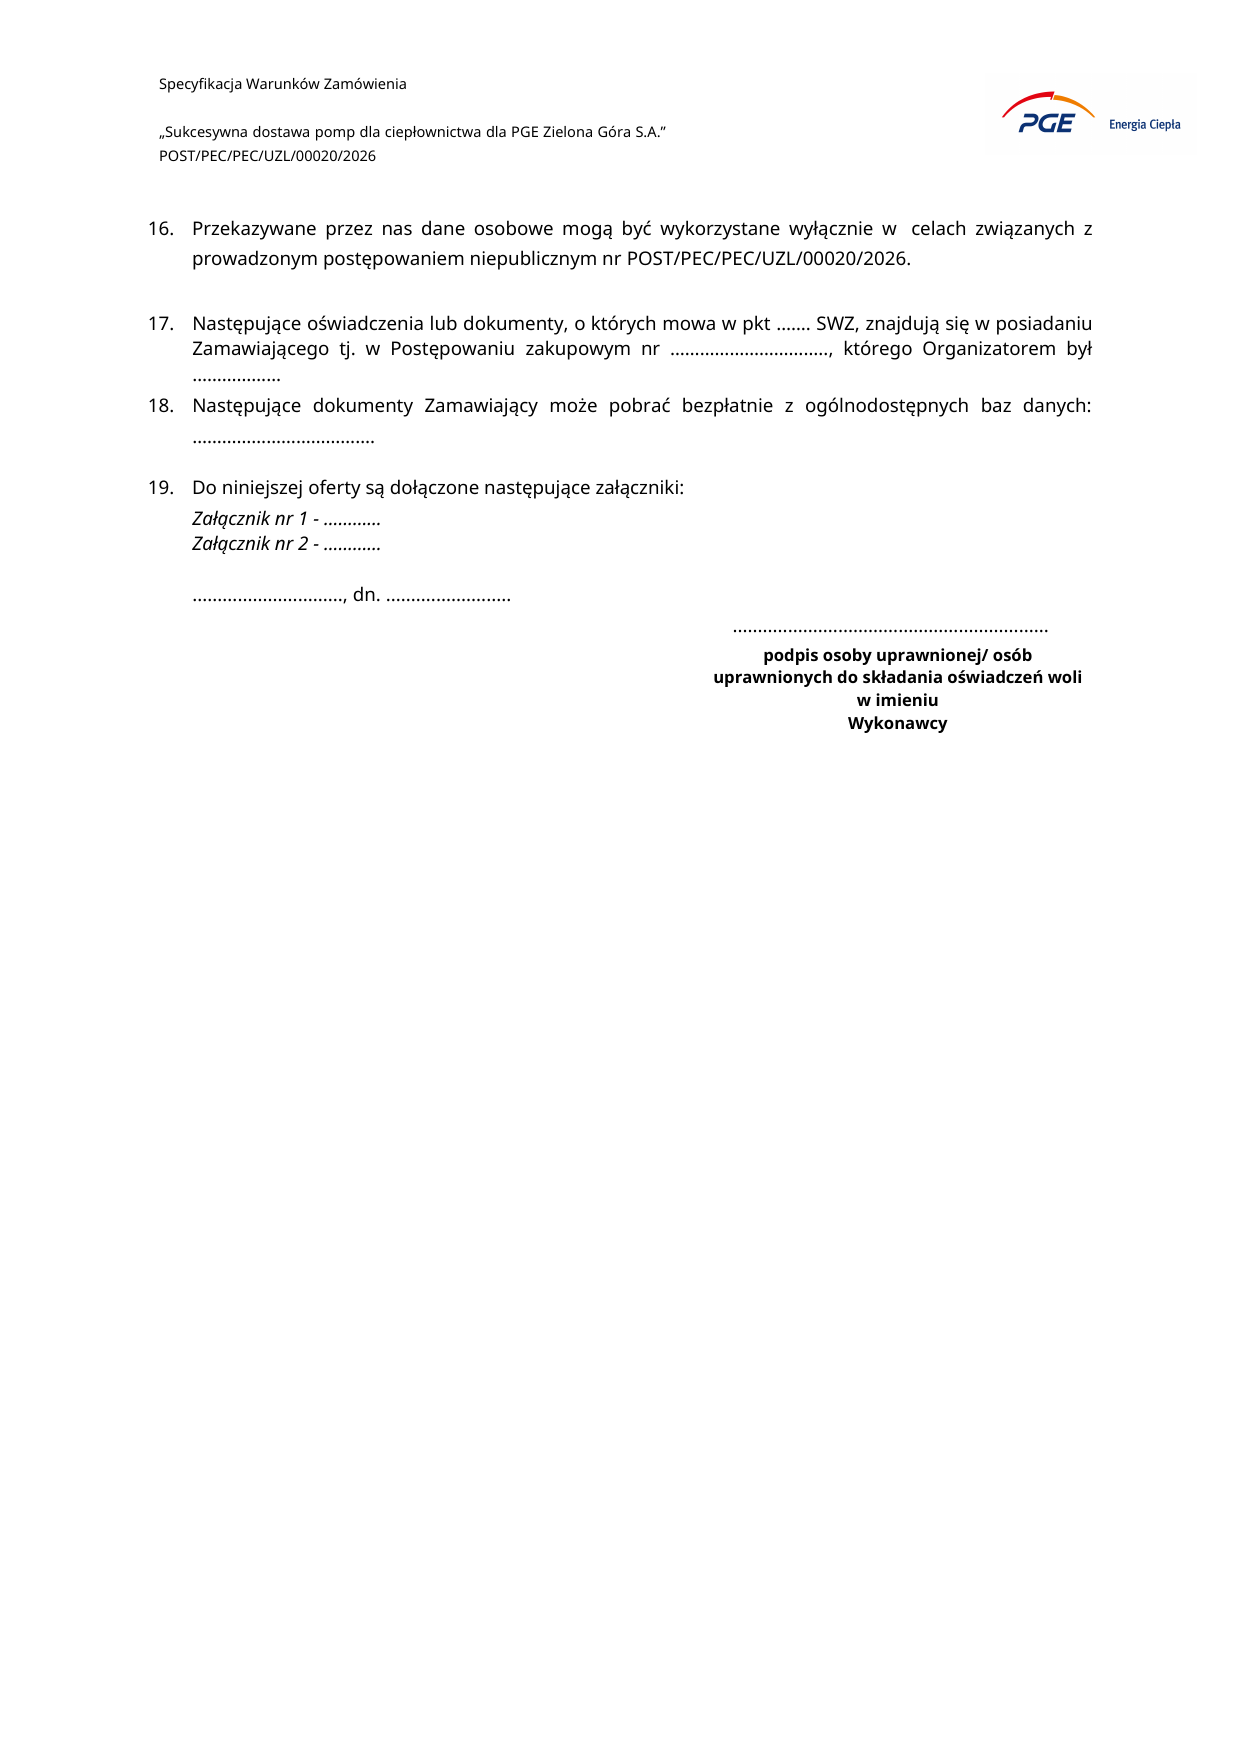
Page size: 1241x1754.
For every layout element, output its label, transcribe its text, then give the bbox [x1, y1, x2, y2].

list Następujące dokumenty Zamawiający może pobrać bezpłatnie z ogólnodostępnych baz danych:………………………………. [148, 387, 1093, 449]
picture [984, 73, 1198, 155]
list Następujące oświadczenia lub dokumenty, o których mowa w pkt ……. SWZ, znajdują się w posiadaniu Zamawiającego tj. w Postępowaniu zakupowym nr ………………………….., którego Organizatorem był ……………… [148, 310, 1093, 387]
text Załącznik nr 1 - ………… [148, 505, 1093, 530]
list Przekazywane przez nas dane osobowe mogą być wykorzystane wyłącznie w celach związanych z prowadzonym postępowaniem niepublicznym nr POST/PEC/PEC/UZL/00020/2026. [148, 215, 1093, 271]
text Załącznik nr 2 - ………… [148, 530, 1093, 556]
text ............................................................... [192, 612, 1048, 638]
text podpis osoby uprawnionej/ osób uprawnionych do składania oświadczeń woli w imieniu [710, 643, 1086, 711]
text .............................., dn. ......................... [192, 581, 1196, 607]
text Wykonawcy [710, 711, 1086, 734]
list Do niniejszej oferty są dołączone następujące załączniki: [148, 474, 1093, 500]
